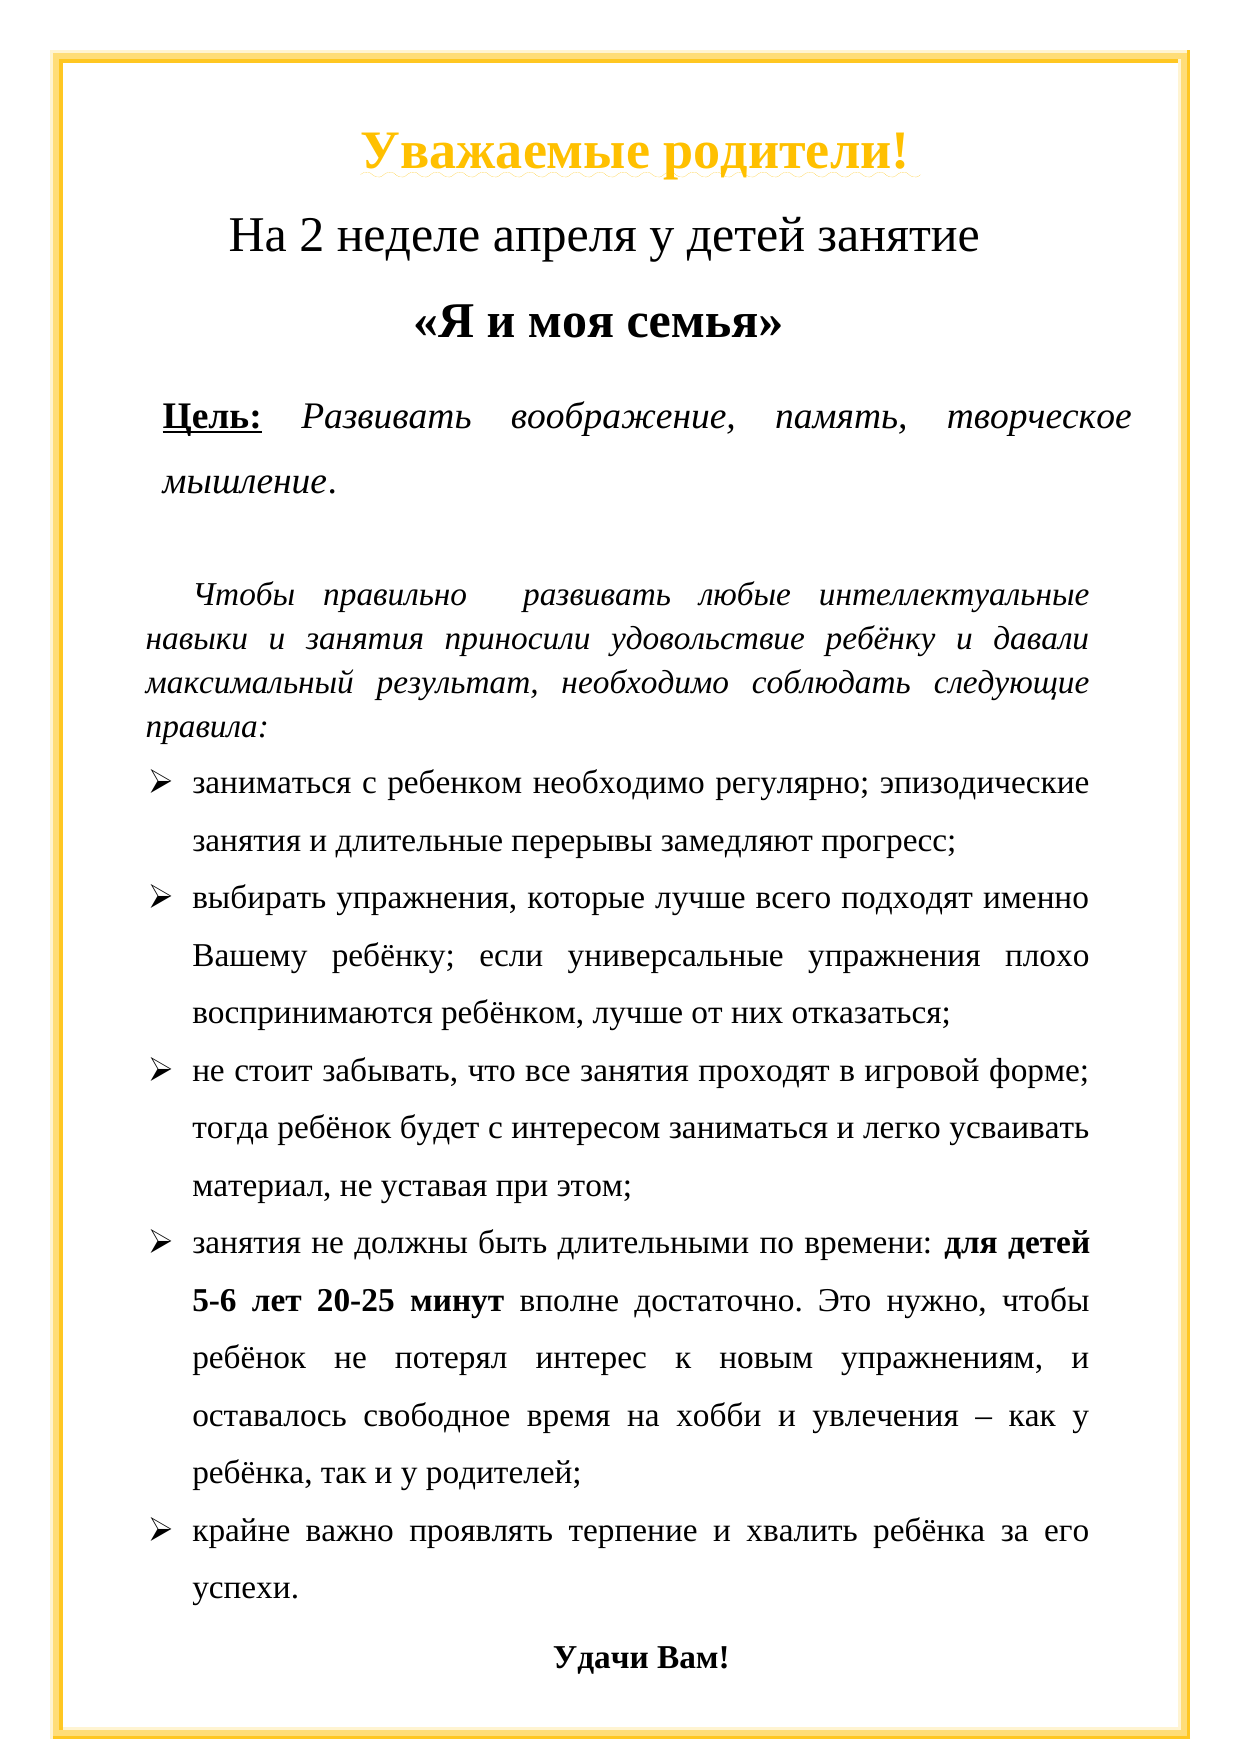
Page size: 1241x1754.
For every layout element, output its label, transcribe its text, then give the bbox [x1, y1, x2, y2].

list занятия не должны быть длительными по времени: для детей 5-6 лет 20-25 минут вполне достаточно. Это нужно, чтобы ребёнок не потерял интерес к новым упражнениям, и оставалось свободное время на хобби и увлечения – как у ребёнка, так и у родителей; [148, 1223, 1090, 1491]
text «Я и моя семья» [63, 291, 1137, 348]
list Цель: Развивать воображение, память, творческое мышление. [162, 393, 1132, 501]
list заниматься с ребенком необходимо регулярно; эпизодические занятия и длительные перерывы замедляют прогресс; [148, 763, 1090, 858]
list крайне важно проявлять терпение и хвалить ребёнка за его успехи. [148, 1510, 1090, 1606]
list не стоит забывать, что все занятия проходят в игровой форме; тогда ребёнок будет с интересом заниматься и легко усваивать материал, не уставая при этом; [148, 1050, 1090, 1203]
text Уважаемые родители! [133, 118, 1137, 180]
text На 2 неделе апреля у детей занятие [63, 204, 1137, 262]
text Удачи Вам! [145, 1638, 1137, 1676]
text Чтобы правильно развивать любые интеллектуальные навыки и занятия приносили удовольствие ребёнку и давали максимальный результат, необходимо соблюдать следующие правила: [145, 574, 1090, 744]
list выбирать упражнения, которые лучше всего подходят именно Вашему ребёнку; если универсальные упражнения плохо воспринимаются ребёнком, лучше от них отказаться; [148, 878, 1090, 1031]
